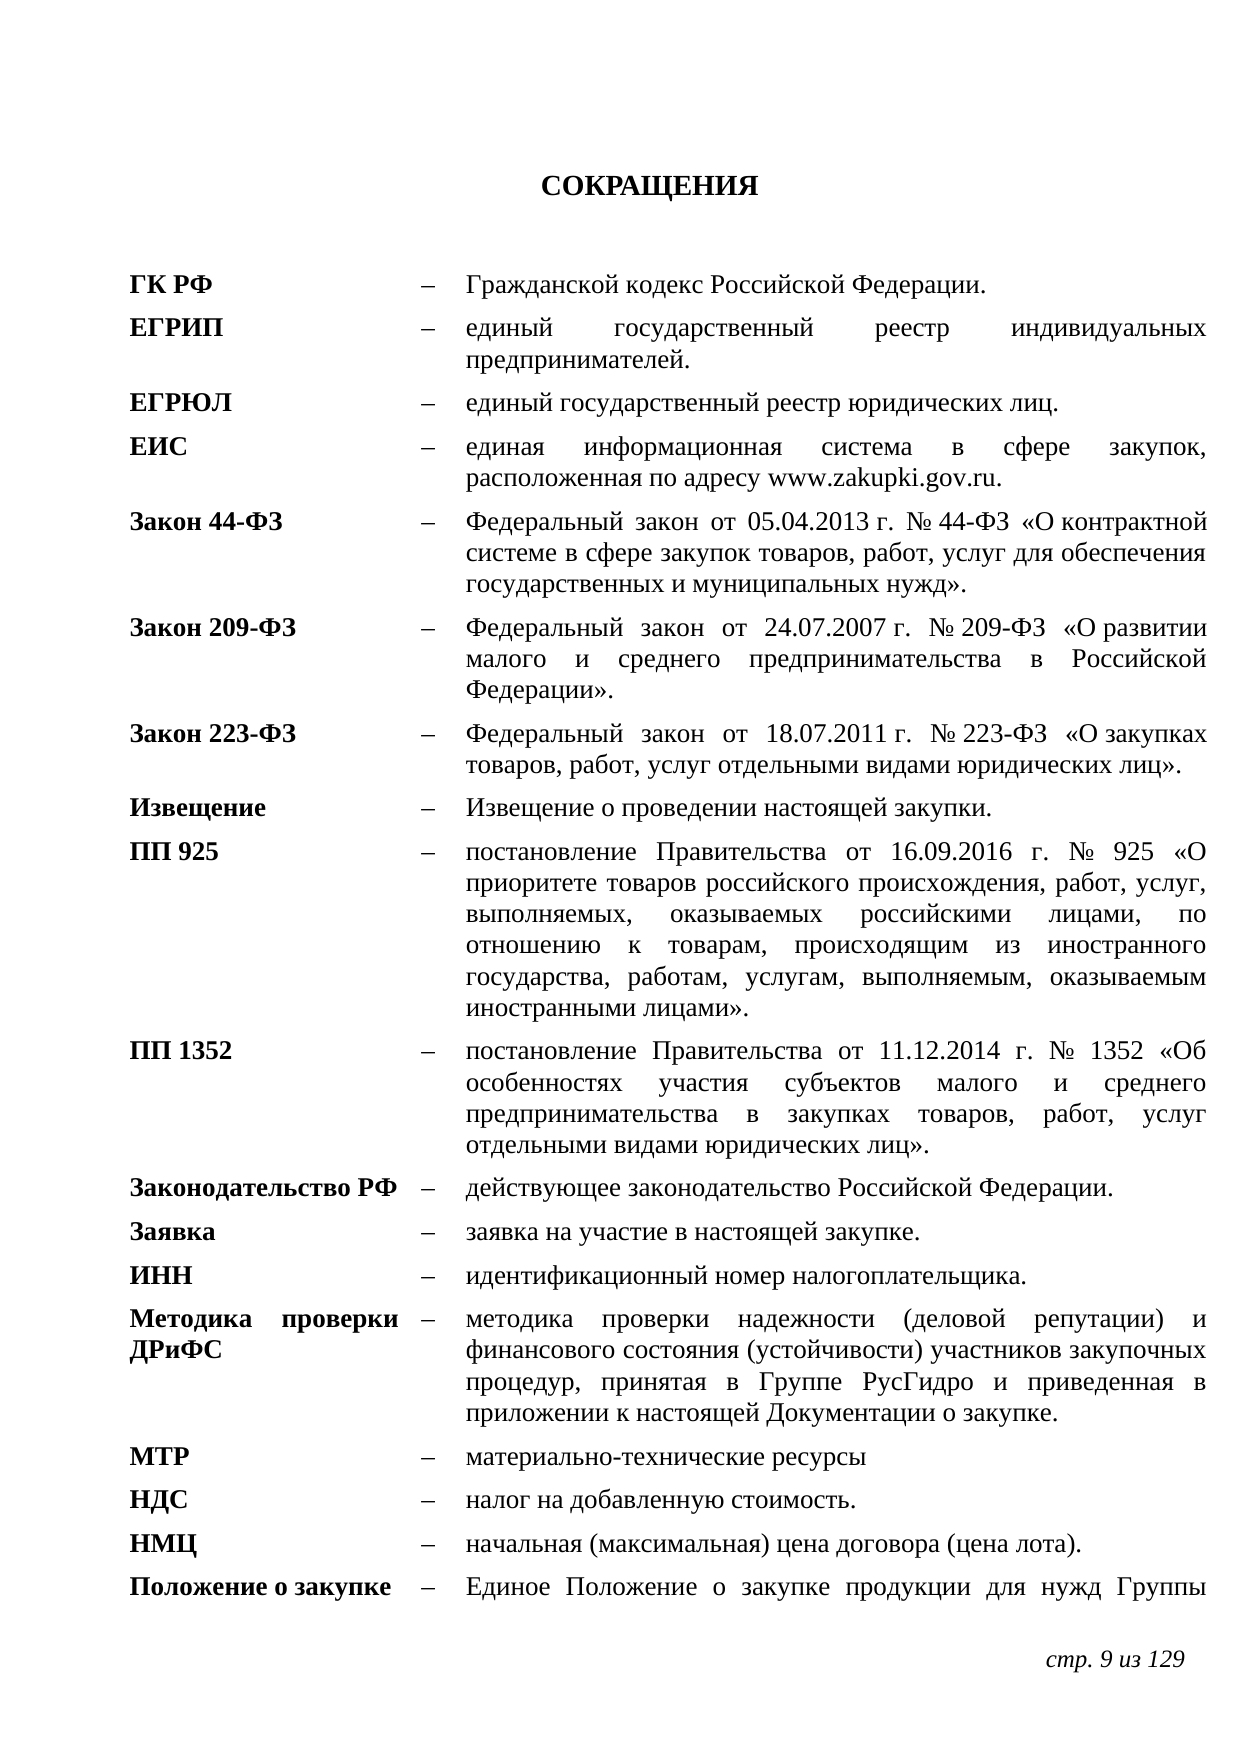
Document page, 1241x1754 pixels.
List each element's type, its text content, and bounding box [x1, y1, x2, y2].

table_cell идентификационный номер налогоплательщика. [454, 1246, 1218, 1290]
table_cell единый государственный реестр индивидуальных предпринимателей. [454, 299, 1218, 374]
table_cell действующее законодательство Российской Федерации. [454, 1159, 1218, 1203]
table_cell материально-технические ресурсы [454, 1427, 1218, 1471]
table_cell – [410, 1514, 454, 1558]
table_cell – [410, 1427, 454, 1471]
table_cell налог на добавленную стоимость. [454, 1471, 1218, 1514]
table_cell методика проверки надежности (деловой репутации) и финансового состояния (устойчивости) участников закупочных процедур, принятая в Группе РусГидро и приведенная в приложении к настоящей Документации о закупке. [454, 1290, 1218, 1427]
table_cell Методика проверки ДРиФС [118, 1290, 410, 1427]
table_cell Извещение о проведении настоящей закупки. [454, 779, 1218, 823]
table_cell постановление Правительства от 11.12.2014 г. № 1352 «Об особенностях участия субъектов малого и среднего предпринимательства в закупках товаров, работ, услуг отдельными видами юридических лиц». [454, 1022, 1218, 1159]
table_cell – [410, 1471, 454, 1514]
table_cell ЕГРЮЛ [118, 374, 410, 417]
table_cell – [410, 704, 454, 779]
table_header ГК РФ [118, 255, 410, 299]
table_cell – [410, 492, 454, 598]
table_cell Закон 223-ФЗ [118, 704, 410, 779]
table_cell – [410, 1159, 454, 1203]
table_cell ИНН [118, 1246, 410, 1290]
table_cell ЕГРИП [118, 299, 410, 374]
table_cell единая информационная система в сфере закупок, расположенная по адресу www.zakupki.gov.ru. [454, 418, 1218, 492]
table_cell – [410, 1022, 454, 1159]
table_cell НМЦ [118, 1514, 410, 1558]
table_cell Закон 44-ФЗ [118, 492, 410, 598]
table_header Гражданской кодекс Российской Федерации. [454, 255, 1218, 299]
table_cell Законодательство РФ [118, 1159, 410, 1203]
table_cell МТР [118, 1427, 410, 1471]
table_cell Закон 209-ФЗ [118, 598, 410, 704]
table_cell единый государственный реестр юридических лиц. [454, 374, 1218, 417]
table_cell – [410, 1246, 454, 1290]
table_cell Извещение [118, 779, 410, 823]
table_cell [454, 1558, 1218, 1602]
table_cell – [410, 779, 454, 823]
table_cell НДС [118, 1471, 410, 1514]
table_cell – [410, 823, 454, 1022]
subtitle СОКРАЩЕНИЯ [118, 168, 1181, 202]
table_cell – [410, 374, 454, 417]
table_cell ЕИС [118, 418, 410, 492]
table_cell Федеральный закон от 18.07.2011 г. № 223-ФЗ «О закупках товаров, работ, услуг отдельными видами юридических лиц». [454, 704, 1218, 779]
table_cell – [410, 1290, 454, 1427]
table_cell заявка на участие в настоящей закупке. [454, 1203, 1218, 1246]
table_cell – [410, 299, 454, 374]
table_cell – [410, 598, 454, 704]
table_cell Заявка [118, 1203, 410, 1246]
table_cell – [410, 418, 454, 492]
table_cell – [410, 1203, 454, 1246]
table_cell ПП 1352 [118, 1022, 410, 1159]
table_cell Федеральный закон от 24.07.2007 г. № 209-ФЗ «О развитии малого и среднего предпринимательства в Российской Федерации». [454, 598, 1218, 704]
table_cell начальная (максимальная) цена договора (цена лота). [454, 1514, 1218, 1558]
table_cell Федеральный закон от 05.04.2013 г. № 44-ФЗ «О контрактной системе в сфере закупок товаров, работ, услуг для обеспечения государственных и муниципальных нужд». [454, 492, 1218, 598]
table_cell ПП 925 [118, 823, 410, 1022]
table_cell постановление Правительства от 16.09.2016 г. № 925 «О приоритете товаров российского происхождения, работ, услуг, выполняемых, оказываемых российскими лицами, по отношению к товарам, происходящим из иностранного государства, работам, услугам, выполняемым, оказываемым иностранными лицами». [454, 823, 1218, 1022]
table_header – [410, 255, 454, 299]
table_cell Положение о закупке [118, 1558, 410, 1602]
table_cell – [410, 1558, 454, 1602]
